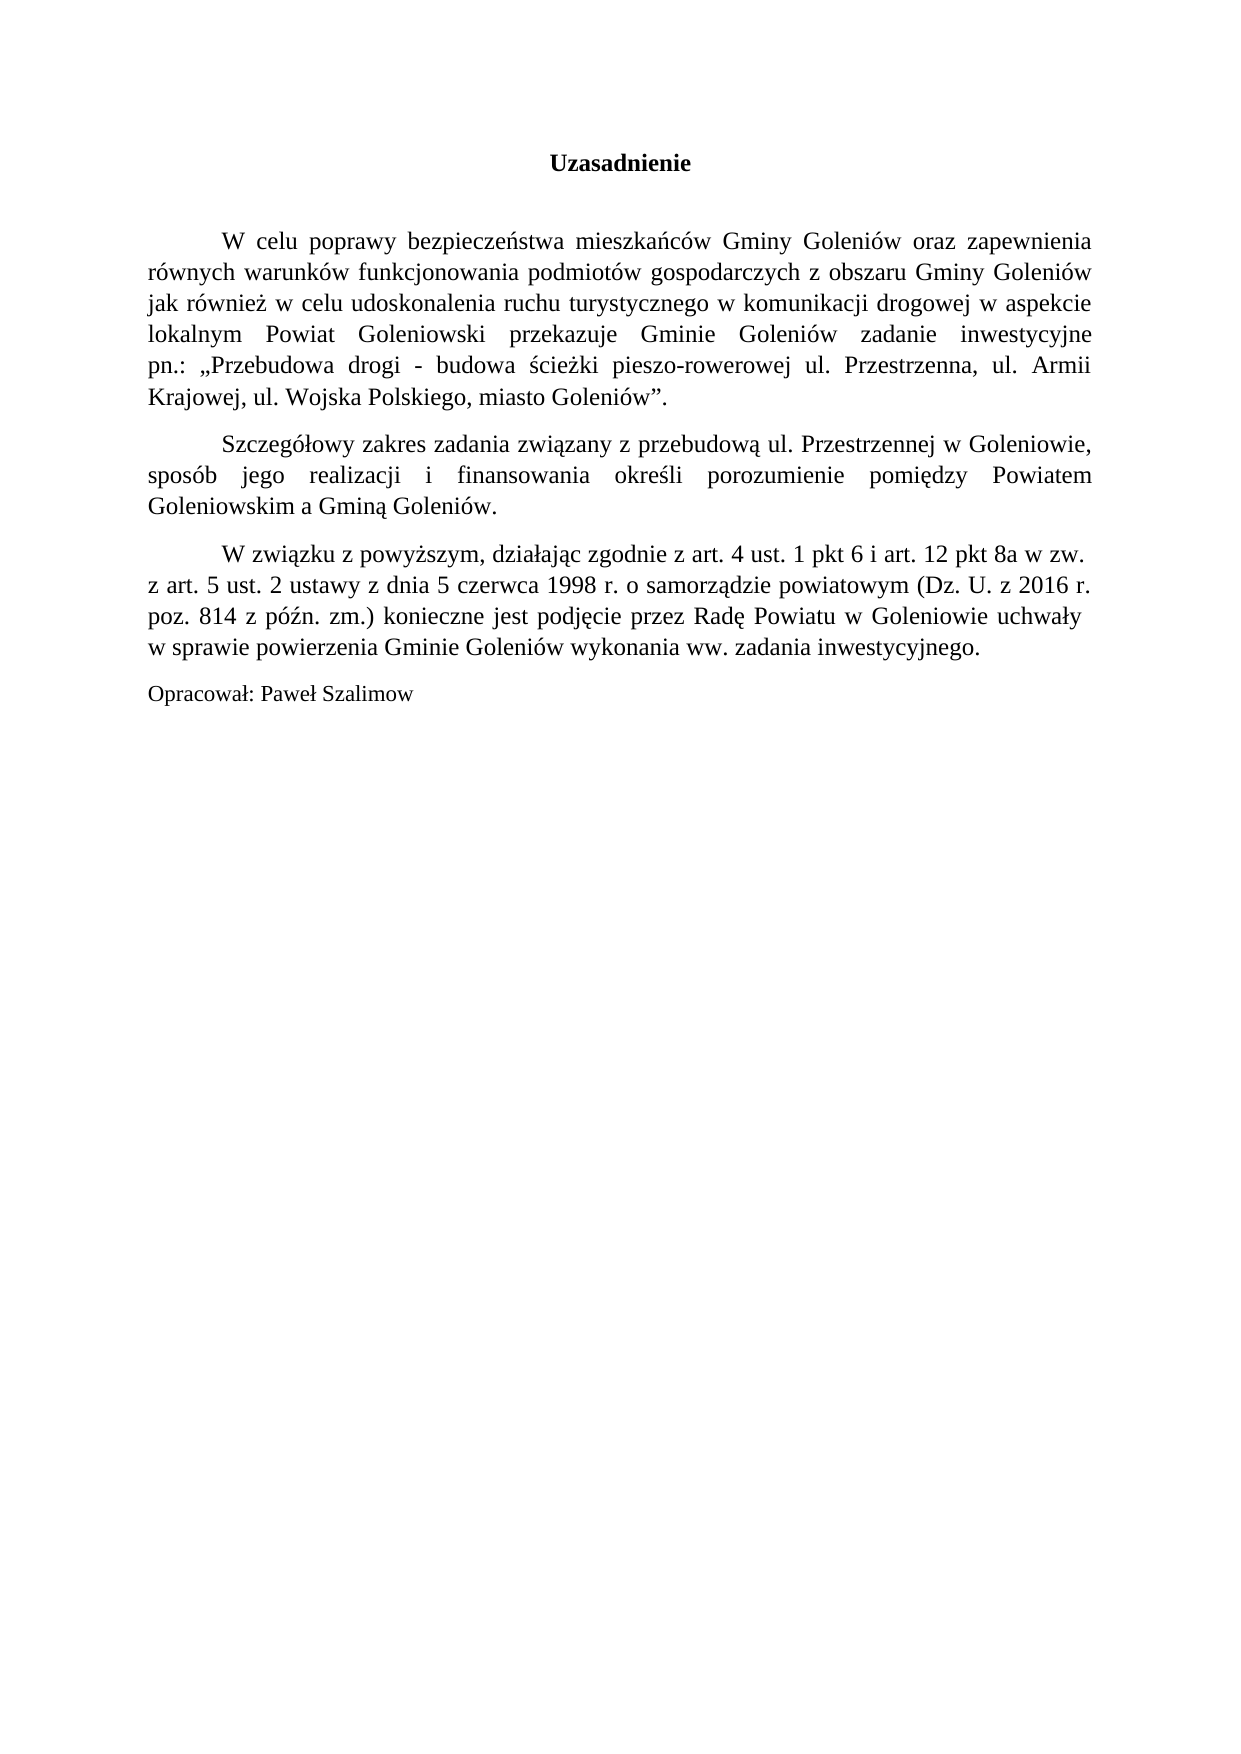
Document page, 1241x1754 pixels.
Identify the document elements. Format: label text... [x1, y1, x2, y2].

text W celu poprawy bezpieczeństwa mieszkańców Gminy Goleniów oraz zapewnienia równych warunków funkcjonowania podmiotów gospodarczych z obszaru Gminy Goleniów jak również w celu udoskonalenia ruchu turystycznego w komunikacji drogowej w aspekcie lokalnym Powiat Goleniowski przekazuje Gminie Goleniów zadanie inwestycyjne pn.: „Przebudowa drogi - budowa ścieżki pieszo-rowerowej ul. Przestrzenna, ul. Armii Krajowej, ul. Wojska Polskiego, miasto Goleniów”. [148, 226, 1093, 410]
text Uzasadnienie [148, 148, 1093, 176]
text Opracował: Paweł Szalimow [148, 680, 1093, 706]
text W związku z powyższym, działając zgodnie z art. 4 ust. 1 pkt 6 i art. 12 pkt 8a w zw. z art. 5 ust. 2 ustawy z dnia 5 czerwca 1998 r. o samorządzie powiatowym (Dz. U. z 2016 r. poz. 814 z późn. zm.) konieczne jest podjęcie przez Radę Powiatu w Goleniowie uchwały w sprawie powierzenia Gminie Goleniów wykonania ww. zadania inwestycyjnego. [148, 539, 1093, 661]
text Szczegółowy zakres zadania związany z przebudową ul. Przestrzennej w Goleniowie, sposób jego realizacji i finansowania określi porozumienie pomiędzy Powiatem Goleniowskim a Gminą Goleniów. [148, 429, 1093, 520]
